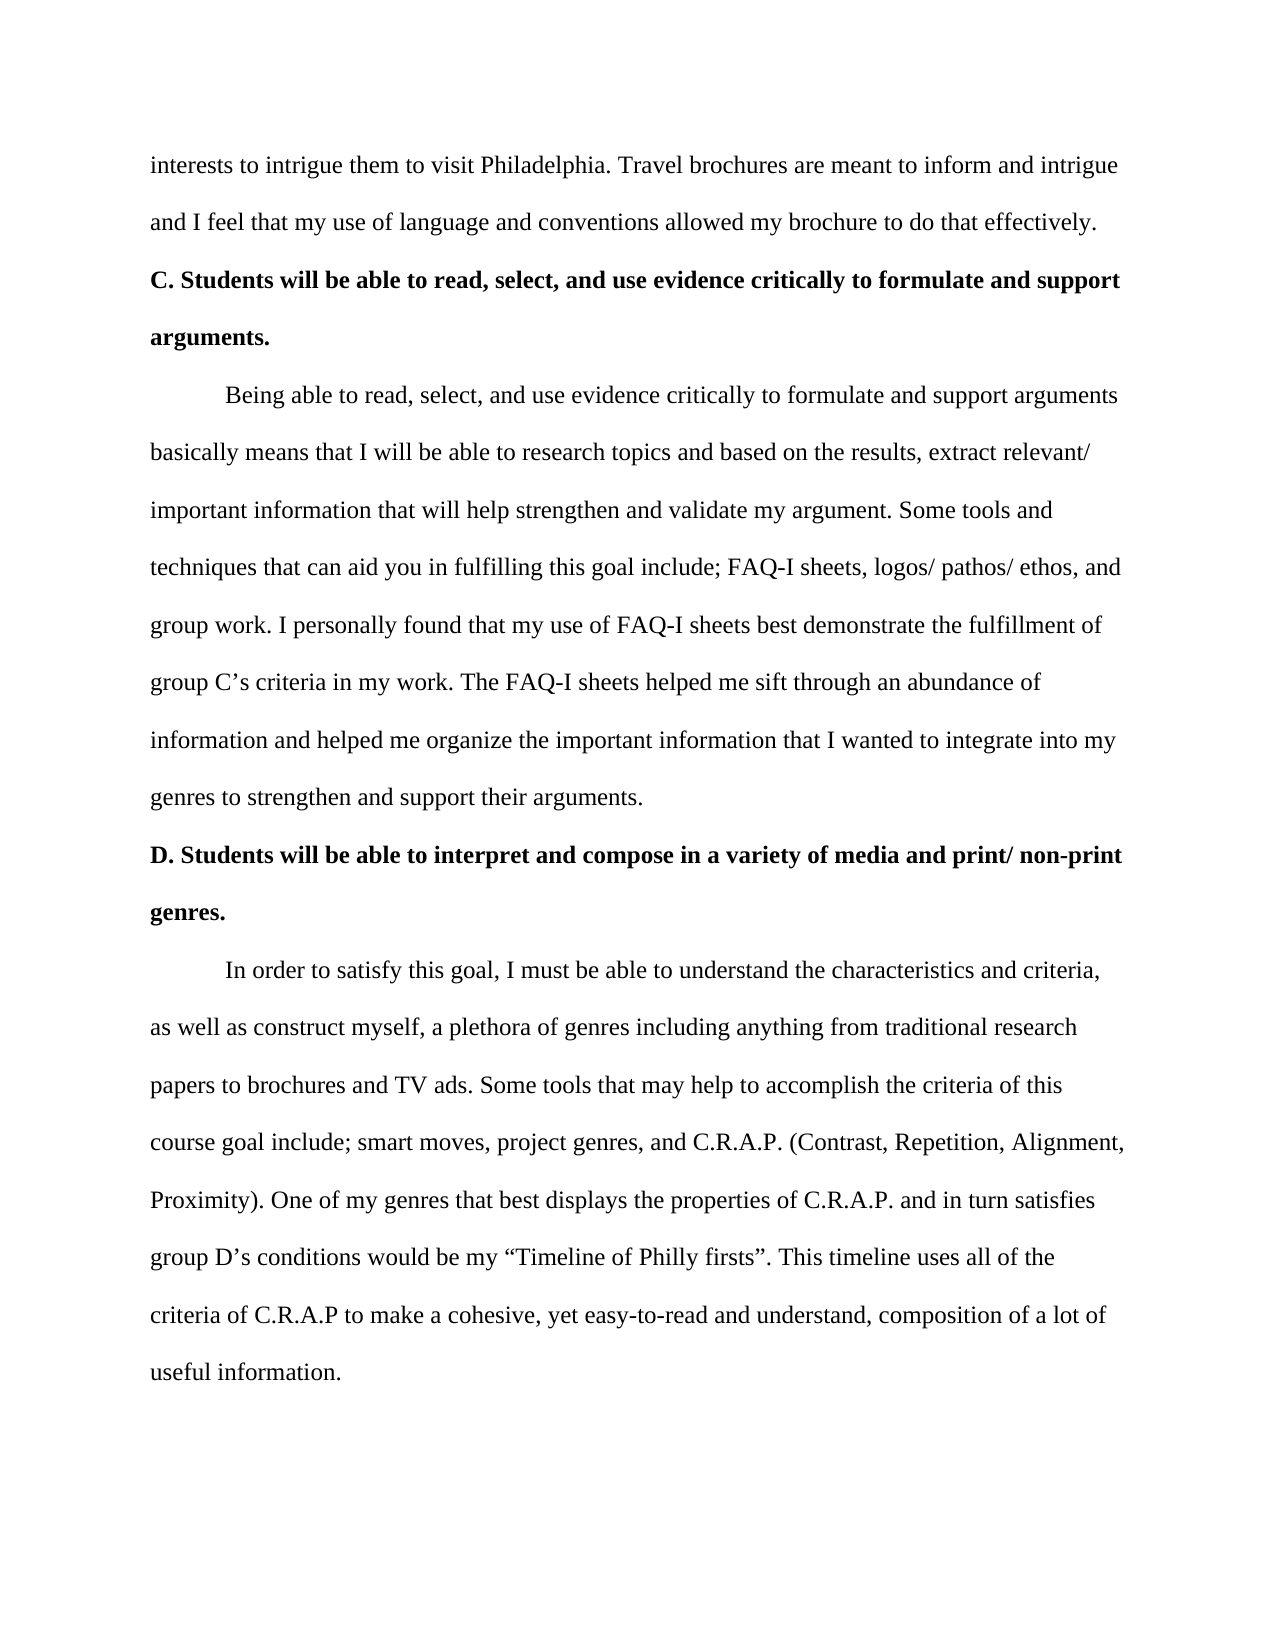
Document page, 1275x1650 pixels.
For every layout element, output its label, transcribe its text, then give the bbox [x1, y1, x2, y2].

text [150, 150, 1125, 236]
text Being able to read, select, and use evidence critically to formulate and support arguments basically means that I will be able to research topics and based on the results, extract relevant/ important information that will help strengthen and validate my argument. Some tools and techniques that can aid you in fulfilling this goal include; FAQ-I sheets, logos/ pathos/ ethos, and group work. I personally found that my use of FAQ-I sheets best demonstrate the fulfillment of group C’s criteria in my work. The FAQ-I sheets helped me sift through an abundance of information and helped me organize the important information that I wanted to integrate into my genres to strengthen and support their arguments. [150, 380, 1125, 811]
text In order to satisfy this goal, I must be able to understand the characteristics and criteria, as well as construct myself, a plethora of genres including anything from traditional research papers to brochures and TV ads. Some tools that may help to accomplish the criteria of this course goal include; smart moves, project genres, and C.R.A.P. (Contrast, Repetition, Alignment, Proximity). One of my genres that best displays the properties of C.R.A.P. and in turn satisfies group D’s conditions would be my “Timeline of Philly firsts”. This timeline uses all of the criteria of C.R.A.P to make a cohesive, yet easy-to-read and understand, composition of a lot of useful information. [150, 955, 1125, 1386]
text D. Students will be able to interpret and compose in a variety of media and print/ non-print genres. [150, 840, 1125, 926]
text C. Students will be able to read, select, and use evidence critically to formulate and support arguments. [150, 265, 1125, 351]
